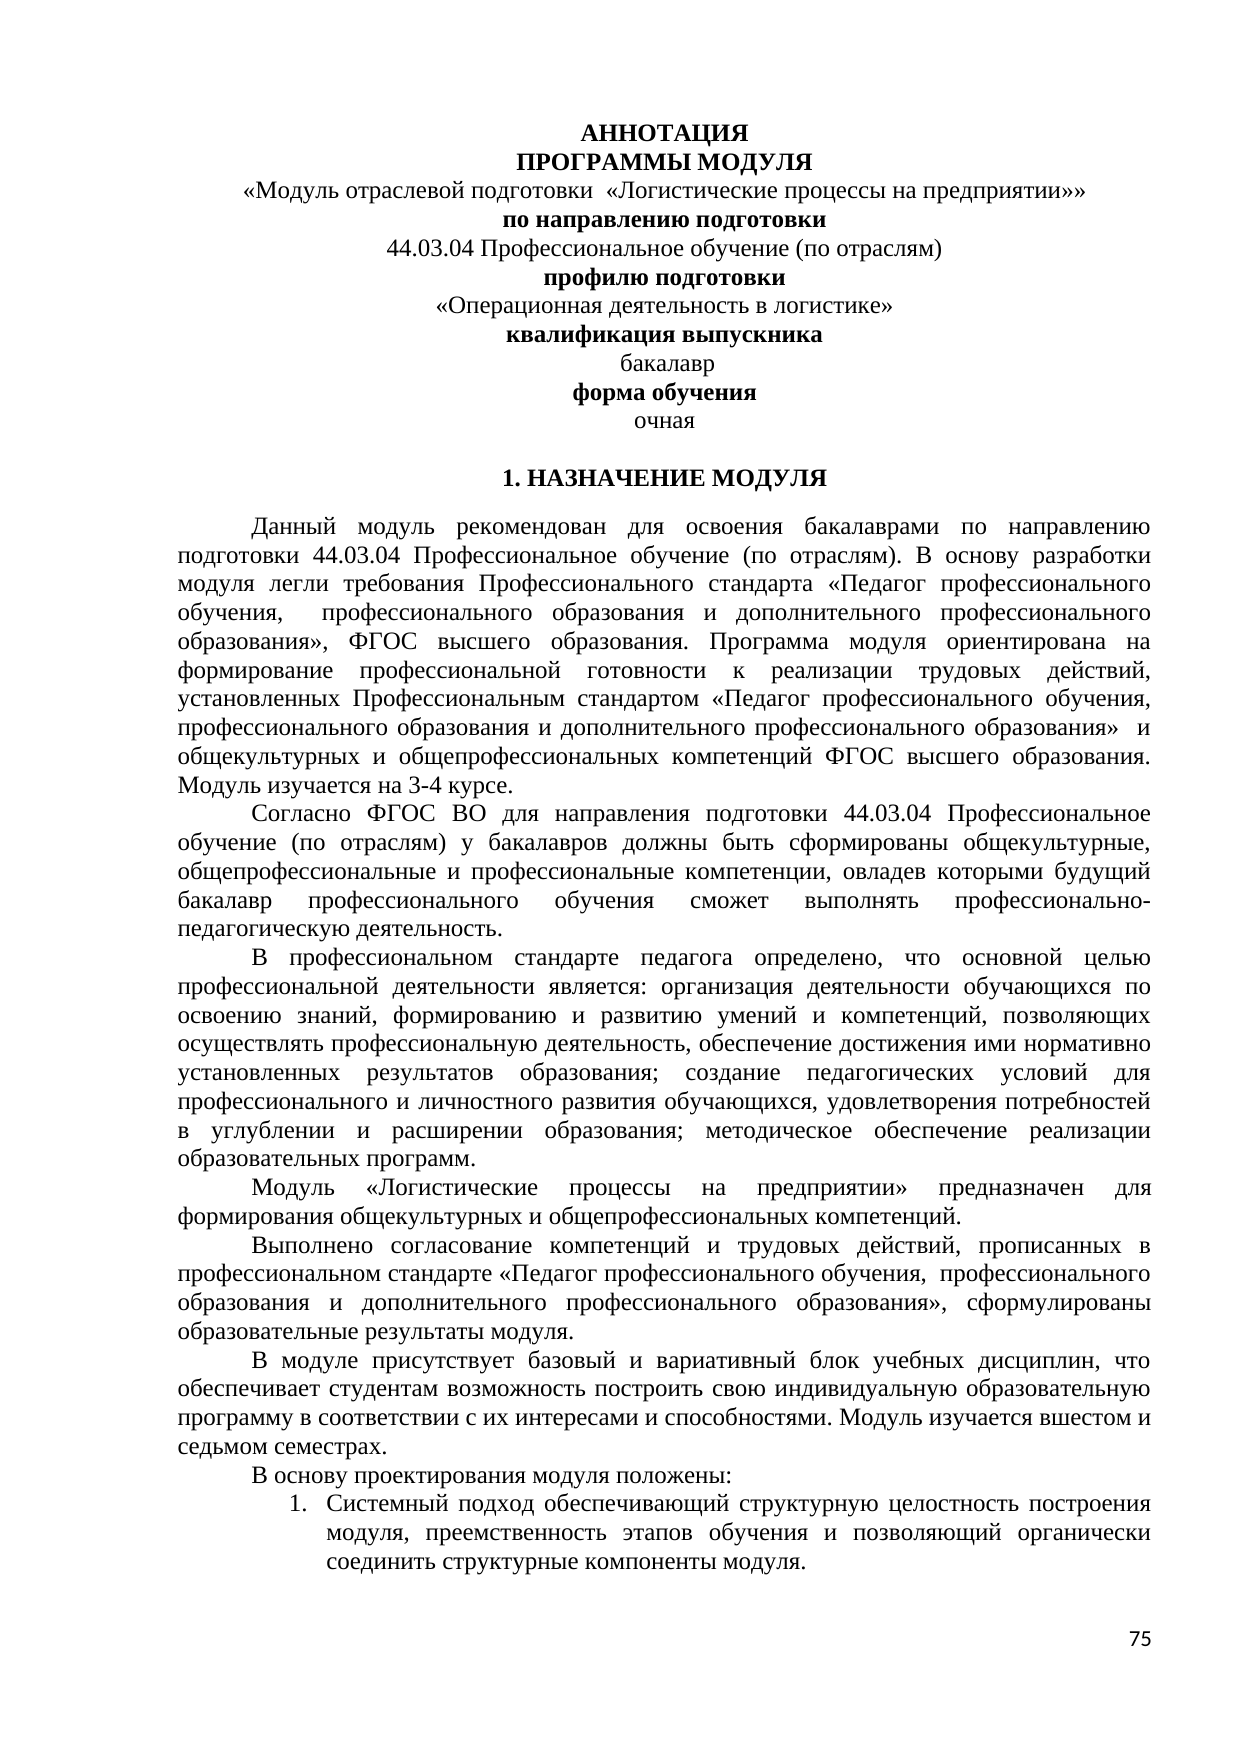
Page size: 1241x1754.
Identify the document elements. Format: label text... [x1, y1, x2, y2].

text Данный модуль рекомендован для освоения бакалаврами по направлению подготовки 44.03.04 Профессиональное обучение (по отраслям). В основу разработки модуля легли требования Профессионального стандарта «Педагог профессионального обучения, профессионального образования и дополнительного профессионального образования», ФГОС высшего образования. Программа модуля ориентирована на формирование профессиональной готовности к реализации трудовых действий, установленных Профессиональным стандартом «Педагог профессионального обучения, профессионального образования и дополнительного профессионального образования» и общекультурных и общепрофессиональных компетенций ФГОС высшего образования. Модуль изучается на 3-4 курсе. [177, 511, 1152, 798]
text по направлению подготовки [177, 204, 1152, 233]
text В модуле присутствует базовый и вариативный блок учебных дисциплин, что обеспечивает студентам возможность построить свою индивидуальную образовательную программу в соответствии с их интересами и способностями. Модуль изучается вшестом и седьмом семестрах. [177, 1345, 1152, 1460]
text программЫ модуля [177, 147, 1152, 176]
text В основу проектирования модуля положены: [177, 1460, 1152, 1488]
text «Операционная деятельность в логистике» [177, 291, 1152, 319]
text форма обучения [177, 377, 1152, 406]
text Выполнено согласование компетенций и трудовых действий, прописанных в профессиональном стандарте «Педагог профессионального обучения, профессионального образования и дополнительного профессионального образования», сформулированы образовательные результаты модуля. [177, 1230, 1152, 1345]
text В профессиональном стандарте педагога определено, что основной целью профессиональной деятельности является: организация деятельности обучающихся по освоению знаний, формированию и развитию умений и компетенций, позволяющих осуществлять профессиональную деятельность, обеспечение достижения ими нормативно установленных результатов образования; создание педагогических условий для профессионального и личностного развития обучающихся, удовлетворения потребностей в углублении и расширении образования; методическое обеспечение реализации образовательных программ. [177, 942, 1152, 1172]
text бакалавр [177, 348, 1152, 377]
text Согласно ФГОС ВО для направления подготовки 44.03.04 Профессиональное обучение (по отраслям) у бакалавров должны быть сформированы общекультурные, общепрофессиональные и профессиональные компетенции, овладев которыми будущий бакалавр профессионального обучения сможет выполнять профессионально-педагогическую деятельность. [177, 798, 1152, 942]
text очная [177, 406, 1152, 434]
text Модуль «Логистические процессы на предприятии» предназначен для формирования общекультурных и общепрофессиональных компетенций. [177, 1172, 1152, 1230]
text «Модуль отраслевой подготовки «Логистические процессы на предприятии»» [177, 176, 1152, 204]
text 1. назначение модуля [177, 463, 1152, 492]
text 44.03.04 Профессиональное обучение (по отраслям) [177, 233, 1152, 262]
text АННОТАЦИЯ [177, 118, 1152, 147]
text профилю подготовки [177, 262, 1152, 291]
text квалификация выпускника [177, 319, 1152, 348]
list Системный подход обеспечивающий структурную целостность построения модуля, преемственность этапов обучения и позволяющий органически соединить структурные компоненты модуля. [288, 1488, 1152, 1575]
